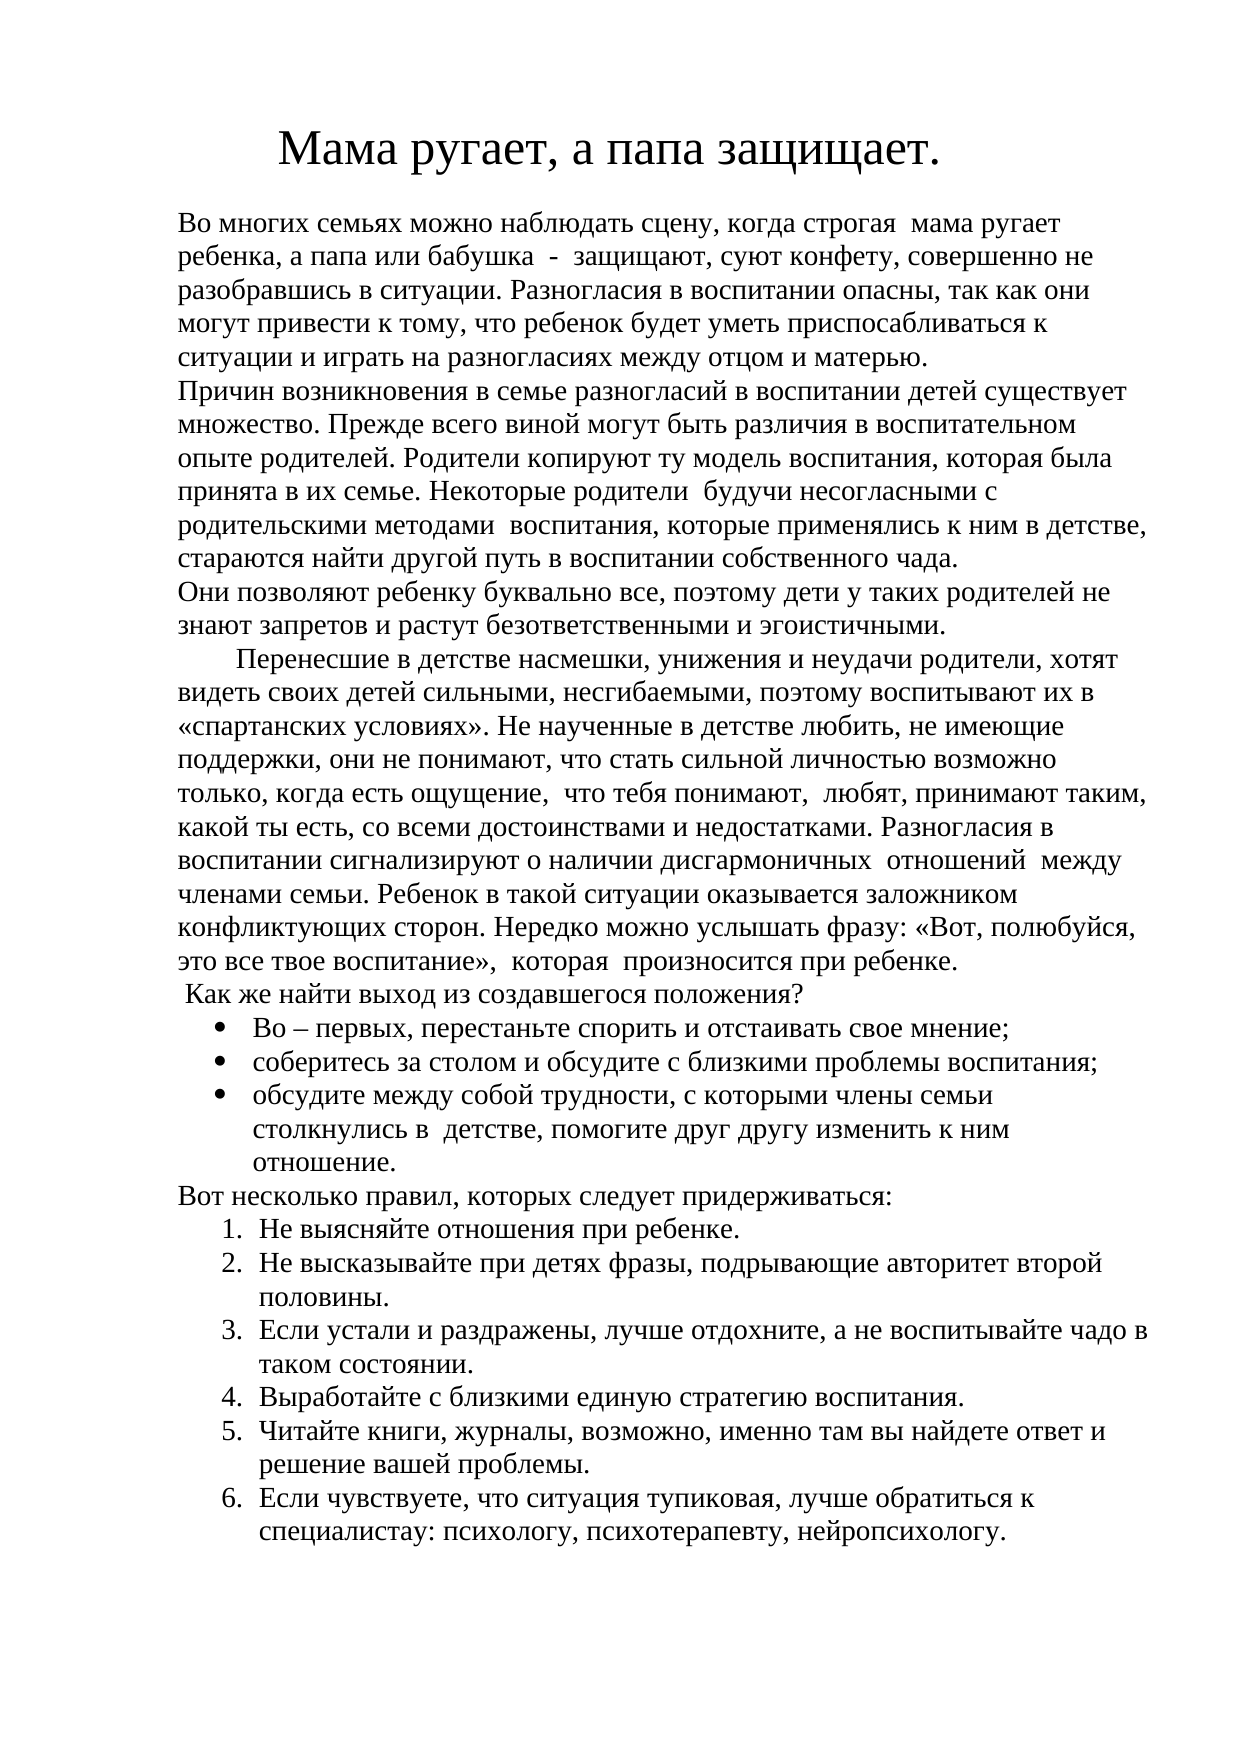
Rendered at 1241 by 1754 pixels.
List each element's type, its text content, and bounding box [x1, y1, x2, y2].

text Как же найти выход из создавшегося положения? [177, 976, 1152, 1010]
list Не выясняйте отношения при ребенке. [221, 1212, 1152, 1245]
text Вот несколько правил, которых следует придерживаться: [177, 1178, 1152, 1212]
list Если чувствуете, что ситуация тупиковая, лучше обратиться к специалистау: психологу, психотерапевту, нейропсихологу. [221, 1480, 1152, 1547]
list Во – первых, перестаньте спорить и отстаивать свое мнение; [215, 1010, 1152, 1044]
list Выработайте с близкими единую стратегию воспитания. [221, 1379, 1152, 1413]
text Они позволяют ребенку буквально все, поэтому дети у таких родителей не знают запретов и растут безответственными и эгоистичными. [177, 574, 1152, 641]
text Во многих семьях можно наблюдать сцену, когда строгая мама ругает ребенка, а папа или бабушка - защищают, суют конфету, совершенно не разобравшись в ситуации. Разногласия в воспитании опасны, так как они могут привести к тому, что ребенок будет уметь приспосабливаться к ситуации и играть на разногласиях между отцом и матерью. [177, 205, 1152, 373]
list соберитесь за столом и обсудите с близкими проблемы воспитания; [215, 1044, 1152, 1077]
text Мама ругает, а папа защищает. [177, 118, 1152, 176]
list Читайте книги, журналы, возможно, именно там вы найдете ответ и решение вашей проблемы. [221, 1413, 1152, 1480]
text Перенесшие в детстве насмешки, унижения и неудачи родители, хотят видеть своих детей сильными, несгибаемыми, поэтому воспитывают их в «спартанских условиях». Не наученные в детстве любить, не имеющие поддержки, они не понимают, что стать сильной личностью возможно только, когда есть ощущение, что тебя понимают, любят, принимают таким, какой ты есть, со всеми достоинствами и недостатками. Разногласия в воспитании сигнализируют о наличии дисгармоничных отношений между членами семьи. Ребенок в такой ситуации оказывается заложником конфликтующих сторон. Нередко можно услышать фразу: «Вот, полюбуйся, это все твое воспитание», которая произносится при ребенке. [177, 641, 1152, 976]
text Причин возникновения в семье разногласий в воспитании детей существует множество. Прежде всего виной могут быть различия в воспитательном опыте родителей. Родители копируют ту модель воспитания, которая была принята в их семье. Некоторые родители будучи несогласными с родительскими методами воспитания, которые применялись к ним в детстве, стараются найти другой путь в воспитании собственного чада. [177, 373, 1152, 574]
list Если устали и раздражены, лучше отдохните, а не воспитывайте чадо в таком состоянии. [221, 1312, 1152, 1379]
list Не высказывайте при детях фразы, подрывающие авторитет второй половины. [221, 1245, 1152, 1312]
list обсудите между собой трудности, с которыми члены семьи столкнулись в детстве, помогите друг другу изменить к ним отношение. [215, 1077, 1152, 1178]
